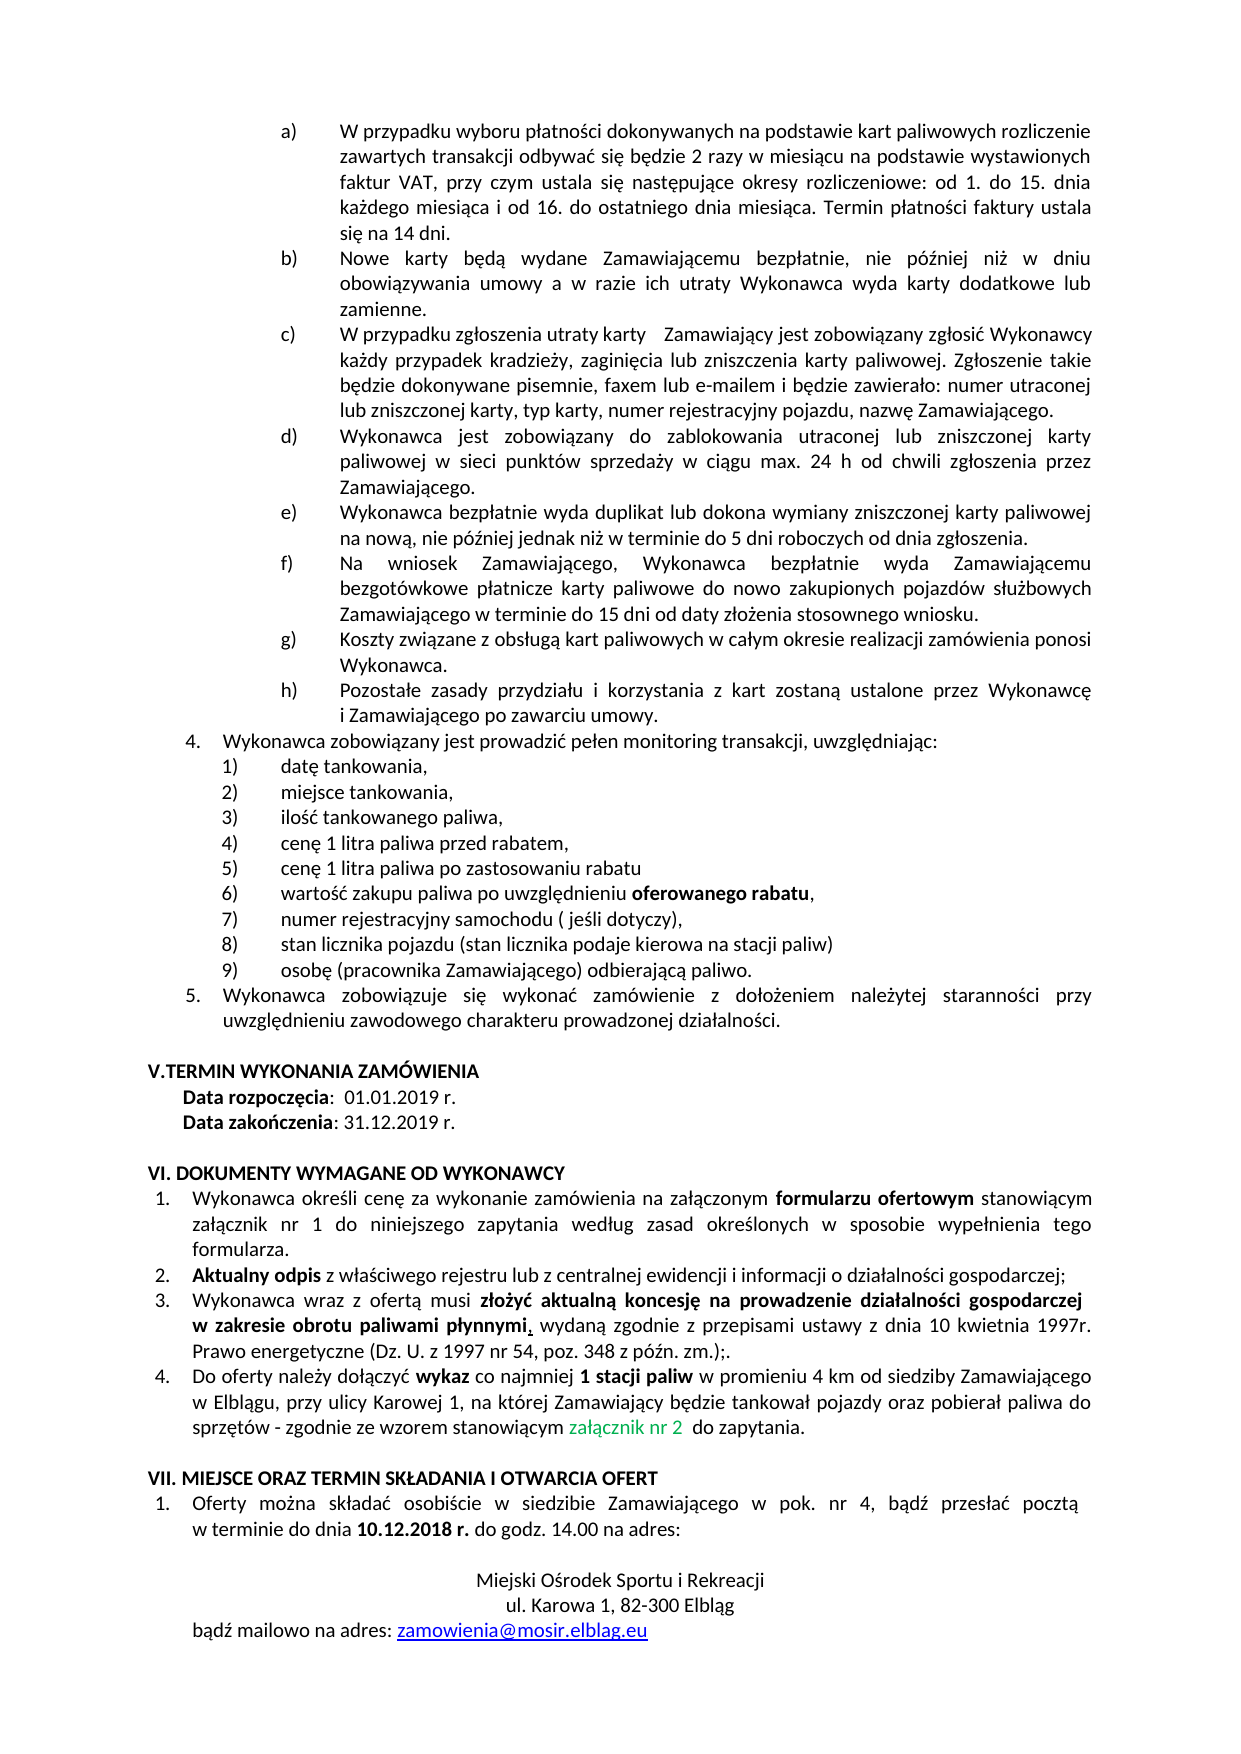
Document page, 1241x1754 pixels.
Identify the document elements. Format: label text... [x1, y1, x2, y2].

list Wykonawca bezpłatnie wyda duplikat lub dokona wymiany zniszczonej karty paliwowej na nową, nie później jednak niż w terminie do 5 dni roboczych od dnia zgłoszenia. [281, 499, 1093, 550]
list Wykonawca określi cenę za wykonanie zamówienia na załączonym formularzu ofertowym stanowiącym załącznik nr 1 do niniejszego zapytania według zasad określonych w sposobie wypełnienia tego formularza. [154, 1186, 1093, 1262]
text bądź mailowo na adres: zamowienia@mosir.elblag.eu [192, 1618, 1093, 1643]
list Oferty można składać osobiście w siedzibie Zamawiającego w pok. nr 4, bądź przesłać pocztą w terminie do dnia 10.12.2018 r. do godz. 14.00 na adres: [154, 1491, 1093, 1541]
list cenę 1 litra paliwa po zastosowaniu rabatu [221, 855, 1093, 881]
text VI. DOKUMENTY WYMAGANE OD WYKONAWCY [148, 1160, 1093, 1186]
list miejsce tankowania, [221, 779, 1093, 804]
list wartość zakupu paliwa po uwzględnieniu oferowanego rabatu, [221, 881, 1093, 906]
text Miejski Ośrodek Sportu i Rekreacji [148, 1567, 1093, 1592]
list Wykonawca jest zobowiązany do zablokowania utraconej lub zniszczonej karty paliwowej w sieci punktów sprzedaży w ciągu max. 24 h od chwili zgłoszenia przez Zamawiającego. [281, 423, 1093, 499]
list numer rejestracyjny samochodu ( jeśli dotyczy), [221, 906, 1093, 931]
list Pozostałe zasady przydziału i korzystania z kart zostaną ustalone przez Wykonawcę i Zamawiającego po zawarciu umowy. [281, 677, 1093, 728]
text ul. Karowa 1, 82-300 Elbląg [148, 1592, 1093, 1618]
list Do oferty należy dołączyć wykaz co najmniej 1 stacji paliw w promieniu 4 km od siedziby Zamawiającego w Elblągu, przy ulicy Karowej 1, na której Zamawiający będzie tankował pojazdy oraz pobierał paliwa do sprzętów - zgodnie ze wzorem stanowiącym załącznik nr 2 do zapytania. [154, 1363, 1093, 1440]
text Data zakończenia: 31.12.2019 r. [148, 1109, 1093, 1135]
list Wykonawca zobowiązany jest prowadzić pełen monitoring transakcji, uwzględniając: [185, 728, 1093, 753]
list Wykonawca wraz z ofertą musi złożyć aktualną koncesję na prowadzenie działalności gospodarczej w zakresie obrotu paliwami płynnymi, wydaną zgodnie z przepisami ustawy z dnia 10 kwietnia 1997r. Prawo energetyczne (Dz. U. z 1997 nr 54, poz. 348 z późn. zm.);. [154, 1287, 1093, 1363]
text VII. MIEJSCE ORAZ TERMIN SKŁADANIA I OTWARCIA OFERT [148, 1465, 1093, 1491]
list ilość tankowanego paliwa, [221, 804, 1093, 830]
list stan licznika pojazdu (stan licznika podaje kierowa na stacji paliw) [221, 931, 1093, 957]
list Wykonawca zobowiązuje się wykonać zamówienie z dołożeniem należytej staranności przy uwzględnieniu zawodowego charakteru prowadzonej działalności. [185, 982, 1093, 1033]
list Nowe karty będą wydane Zamawiającemu bezpłatnie, nie później niż w dniu obowiązywania umowy a w razie ich utraty Wykonawca wyda karty dodatkowe lub zamienne. [281, 245, 1093, 321]
text Data rozpoczęcia: 01.01.2019 r. [148, 1084, 1093, 1109]
list W przypadku zgłoszenia utraty karty Zamawiający jest zobowiązany zgłosić Wykonawcy każdy przypadek kradzieży, zaginięcia lub zniszczenia karty paliwowej. Zgłoszenie takie będzie dokonywane pisemnie, faxem lub e-mailem i będzie zawierało: numer utraconej lub zniszczonej karty, typ karty, numer rejestracyjny pojazdu, nazwę Zamawiającego. [281, 321, 1093, 423]
list cenę 1 litra paliwa przed rabatem, [221, 830, 1093, 855]
list Aktualny odpis z właściwego rejestru lub z centralnej ewidencji i informacji o działalności gospodarczej; [154, 1262, 1093, 1287]
list W przypadku wyboru płatności dokonywanych na podstawie kart paliwowych rozliczenie zawartych transakcji odbywać się będzie 2 razy w miesiącu na podstawie wystawionych faktur VAT, przy czym ustala się następujące okresy rozliczeniowe: od 1. do 15. dnia każdego miesiąca i od 16. do ostatniego dnia miesiąca. Termin płatności faktury ustala się na 14 dni. [281, 118, 1093, 245]
list osobę (pracownika Zamawiającego) odbierającą paliwo. [221, 957, 1093, 982]
list datę tankowania, [221, 753, 1093, 779]
text V.TERMIN WYKONANIA ZAMÓWIENIA [148, 1058, 1093, 1084]
list Koszty związane z obsługą kart paliwowych w całym okresie realizacji zamówienia ponosi Wykonawca. [281, 626, 1093, 677]
list Na wniosek Zamawiającego, Wykonawca bezpłatnie wyda Zamawiającemu bezgotówkowe płatnicze karty paliwowe do nowo zakupionych pojazdów służbowych Zamawiającego w terminie do 15 dni od daty złożenia stosownego wniosku. [281, 550, 1093, 626]
